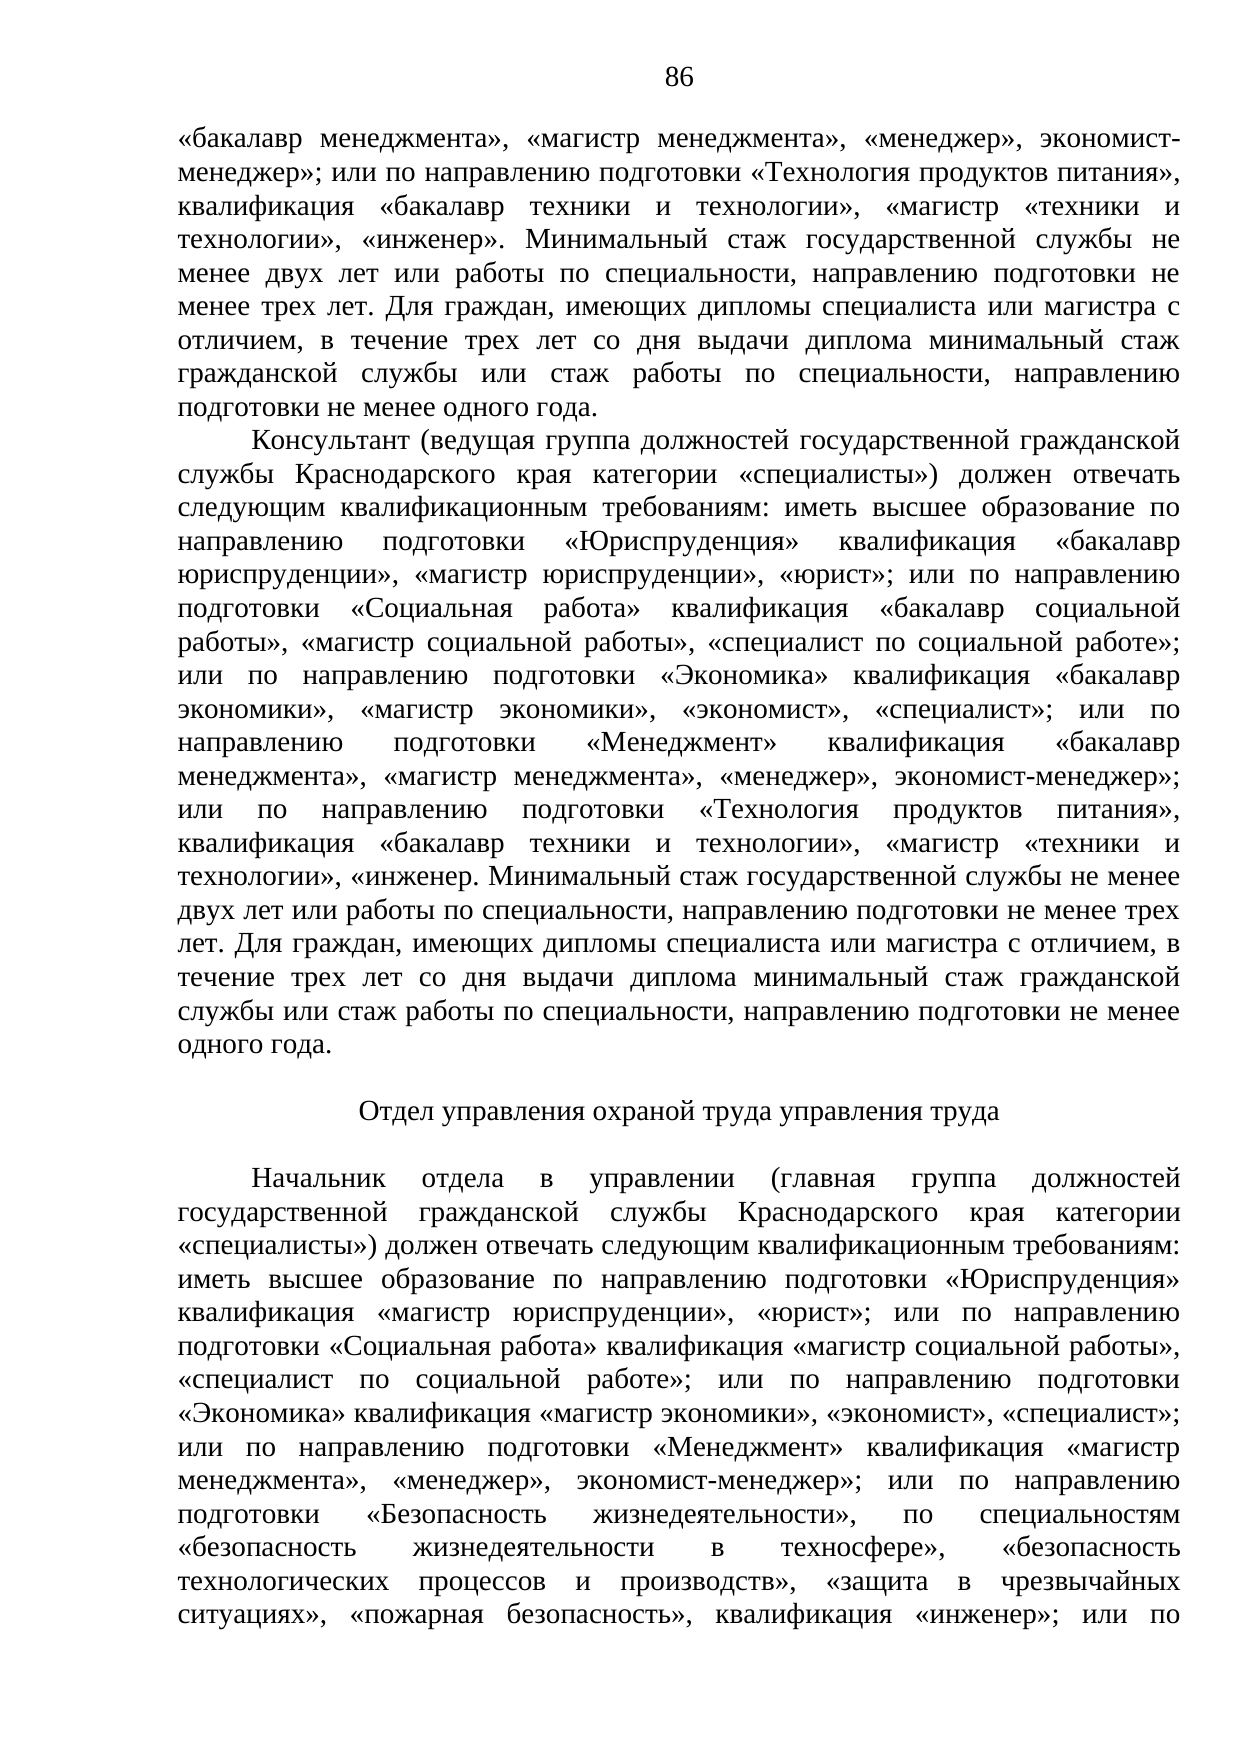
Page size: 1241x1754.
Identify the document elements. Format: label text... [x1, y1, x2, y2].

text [177, 121, 1181, 422]
text Консультант (ведущая группа должностей государственной гражданской службы Краснодарского края категории «специалисты») должен отвечать следующим квалификационным требованиям: иметь высшее образование по направлению подготовки «Юриспруденция» квалификация «бакалавр юриспруденции», «магистр юриспруденции», «юрист»; или по направлению подготовки «Социальная работа» квалификация «бакалавр социальной работы», «магистр социальной работы», «специалист по социальной работе»; или по направлению подготовки «Экономика» квалификация «бакалавр экономики», «магистр экономики», «экономист», «специалист»; или по направлению подготовки «Менеджмент» квалификация «бакалавр менеджмента», «магистр менеджмента», «менеджер», экономист-менеджер»; или по направлению подготовки «Технология продуктов питания», квалификация «бакалавр техники и технологии», «магистр «техники и технологии», «инженер. Минимальный стаж государственной службы не менее двух лет или работы по специальности, направлению подготовки не менее трех лет. Для граждан, имеющих дипломы специалиста или магистра с отличием, в течение трех лет со дня выдачи диплома минимальный стаж гражданской службы или стаж работы по специальности, направлению подготовки не менее одного года. [177, 422, 1181, 1060]
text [177, 1160, 1181, 1630]
text Отдел управления охраной труда управления труда [177, 1093, 1181, 1127]
